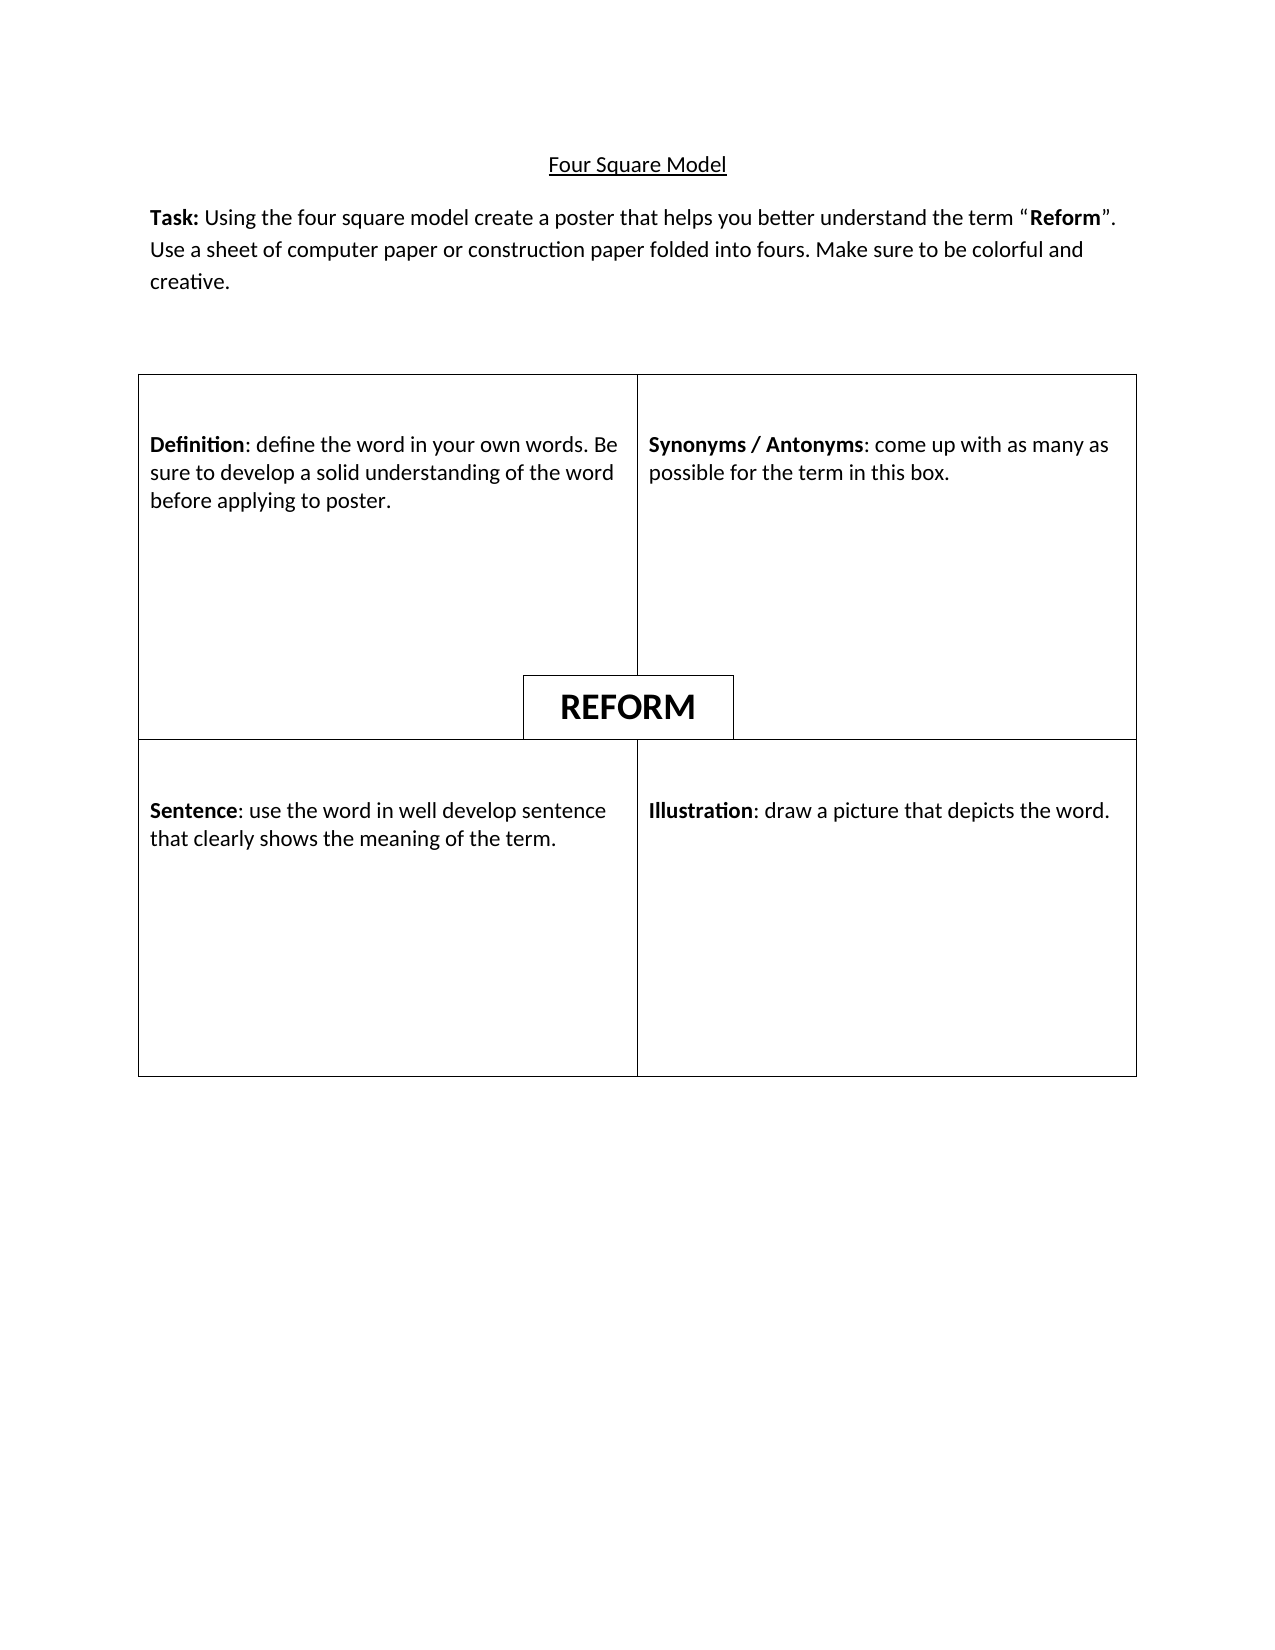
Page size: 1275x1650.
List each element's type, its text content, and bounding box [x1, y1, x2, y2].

text Four Square Model [150, 150, 1125, 178]
table_cell Illustration: draw a picture that depicts the word. [638, 740, 1136, 1076]
table_header Synonyms / Antonyms: come up with as many as possible for the term in this box. [638, 375, 1136, 739]
table_cell Sentence: use the word in well develop sentence that clearly shows the meaning of the term. [139, 740, 637, 1076]
table_header Definition: define the word in your own words. Be sure to develop a solid understanding of the word before applying to poster. [139, 375, 637, 739]
text Task: Using the four square model create a poster that helps you better understand the term “Reform”. Use a sheet of computer paper or construction paper folded into fours. Make sure to be colorful and creative. [150, 203, 1125, 295]
